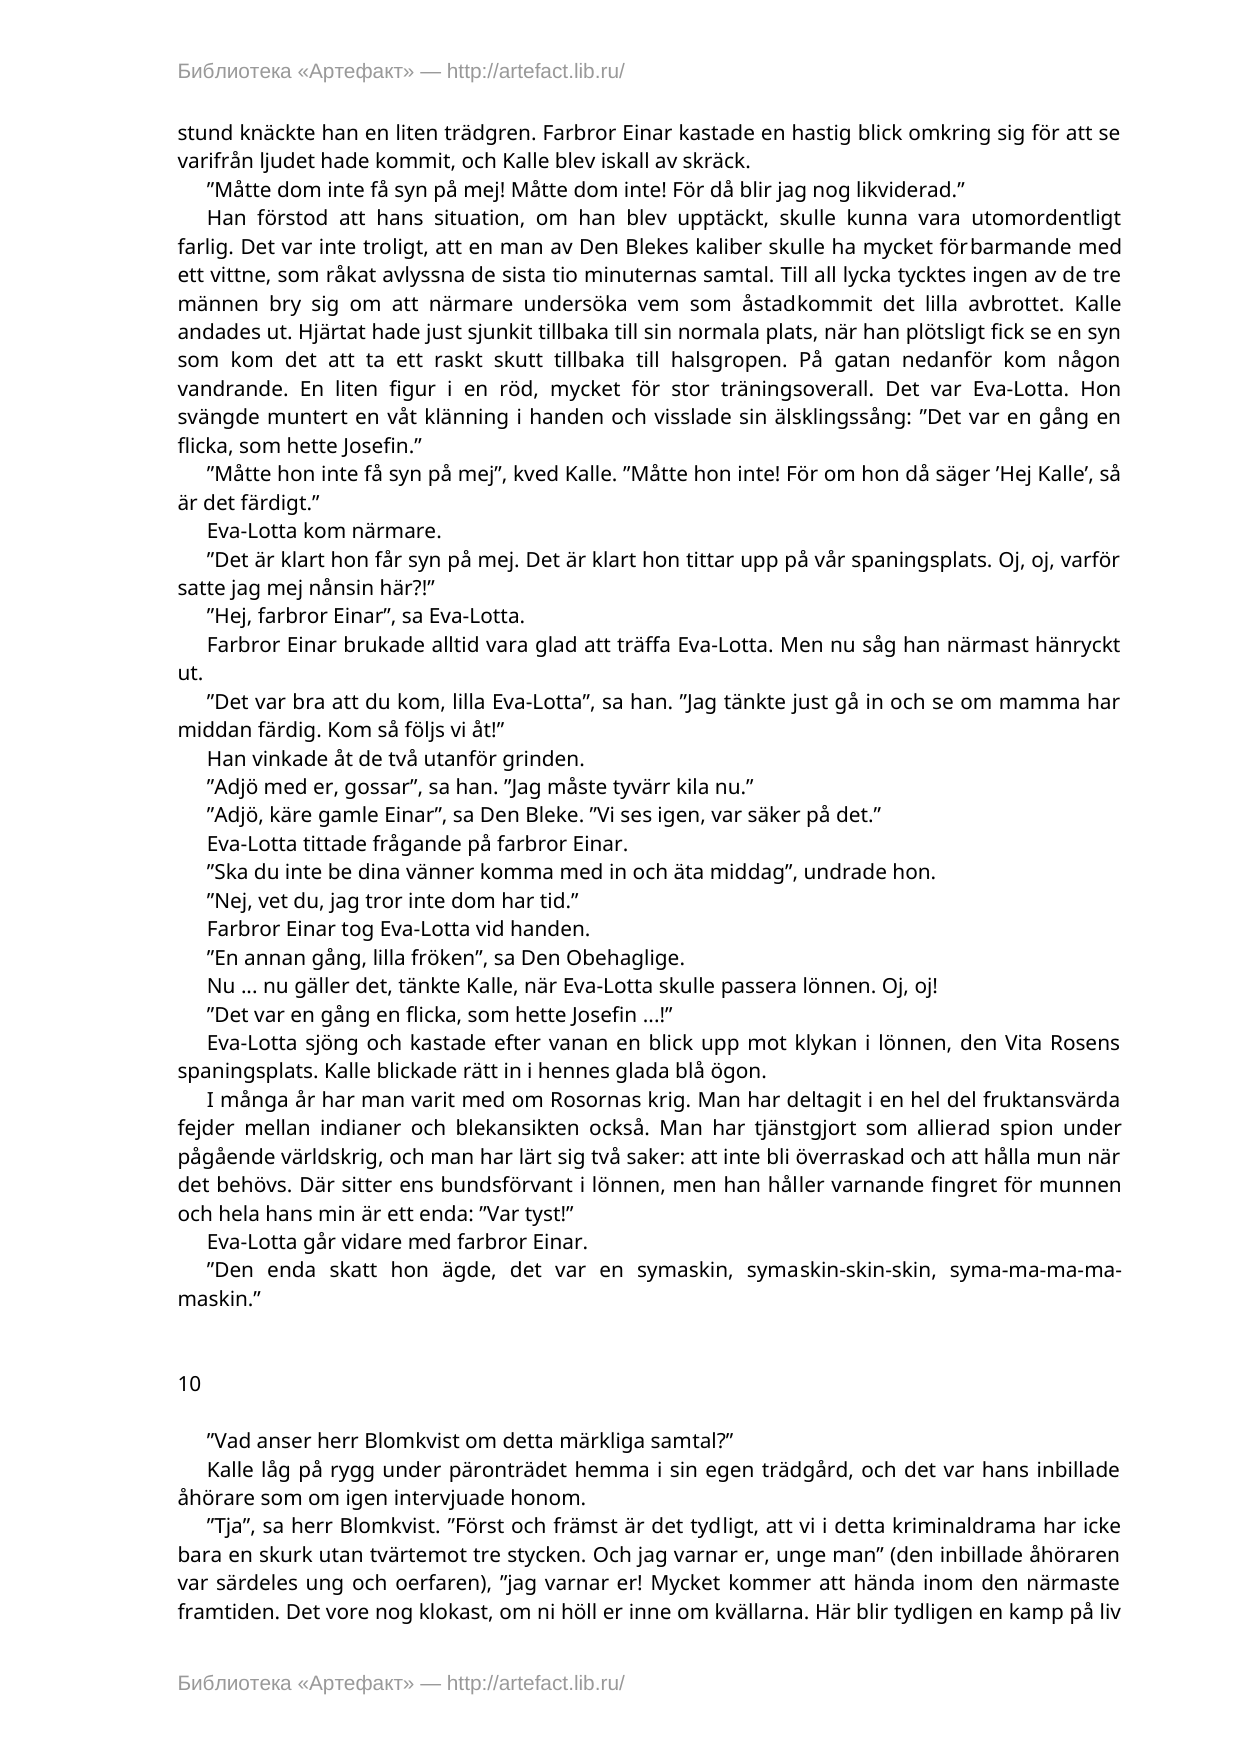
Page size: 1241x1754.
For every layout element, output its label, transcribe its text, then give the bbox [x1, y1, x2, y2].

text Eva-Lotta sjöng och kastade efter vanan en blick upp mot klykan i lönnen, den Vita Rosens spaningsplats. Kalle blickade rätt in i hennes glada blå ögon. [177, 1028, 1122, 1085]
text ”Det är klart hon får syn på mej. Det är klart hon tittar upp på vår spaningsplats. Oj, oj, varför satte jag mej nånsin här?!” [177, 545, 1122, 602]
text Han förstod att hans situation, om han blev upptäckt, skulle kunna vara utomordentligt farlig. Det var inte troligt, att en man av Den Blekes kaliber skulle ha mycket förbarmande med ett vittne, som råkat avlyssna de sista tio minuternas samtal. Till all lycka tycktes ingen av de tre männen bry sig om att närmare undersöka vem som åstadkommit det lilla avbrottet. Kalle andades ut. Hjärtat hade just sjunkit tillbaka till sin normala plats, när han plötsligt fick se en syn som kom det att ta ett raskt skutt tillbaka till halsgropen. På gatan nedanför kom någon vandrande. En liten figur i en röd, mycket för stor träningsoverall. Det var Eva-Lotta. Hon svängde muntert en våt klänning i handen och visslade sin älsklingssång: ”Det var en gång en flicka, som hette Josefin.” [177, 203, 1122, 459]
text Eva-Lotta tittade frågande på farbror Einar. [177, 829, 1122, 857]
text Farbror Einar brukade alltid vara glad att träffa Eva-Lotta. Men nu såg han närmast hänryckt ut. [177, 630, 1122, 687]
text I många år har man varit med om Rosornas krig. Man har deltagit i en hel del fruktansvärda fejder mellan indianer och blekansikten också. Man har tjänstgjort som allierad spion under pågående världskrig, och man har lärt sig två saker: att inte bli överraskad och att hålla mun när det behövs. Där sitter ens bundsförvant i lönnen, men han håller varnande fingret för munnen och hela hans min är ett enda: ”Var tyst!” [177, 1085, 1122, 1227]
text Eva-Lotta kom närmare. [177, 516, 1122, 545]
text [177, 118, 1122, 175]
text ”Nej, vet du, jag tror inte dom har tid.” [177, 886, 1122, 914]
text Kalle låg på rygg under päronträdet hemma i sin egen trädgård, och det var hans inbillade åhörare som om igen intervjuade honom. [177, 1455, 1122, 1512]
text Eva-Lotta går vidare med farbror Einar. [177, 1227, 1122, 1256]
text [177, 1512, 1122, 1625]
text ”Måtte hon inte få syn på mej”, kved Kalle. ”Måtte hon inte! För om hon då säger ’Hej Kalle’, så är det färdigt.” [177, 459, 1122, 516]
text ”Måtte dom inte få syn på mej! Måtte dom inte! För då blir jag nog likviderad.” [177, 175, 1122, 203]
text ”Det var en gång en flicka, som hette Josefin ...!” [177, 1000, 1122, 1028]
text ”Hej, farbror Einar”, sa Eva-Lotta. [177, 602, 1122, 630]
subtitle 10 [177, 1369, 1122, 1398]
text ”En annan gång, lilla fröken”, sa Den Obehaglige. [177, 943, 1122, 971]
text ”Adjö med er, gossar”, sa han. ”Jag måste tyvärr kila nu.” [177, 772, 1122, 801]
text ”Den enda skatt hon ägde, det var en symaskin, symaskin-skin-skin, syma-ma-ma-ma-maskin.” [177, 1256, 1122, 1312]
text Han vinkade åt de två utanför grinden. [177, 744, 1122, 772]
text Nu ... nu gäller det, tänkte Kalle, när Eva-Lotta skulle passera lönnen. Oj, oj! [177, 971, 1122, 1000]
text Farbror Einar tog Eva-Lotta vid handen. [177, 914, 1122, 943]
text ”Vad anser herr Blomkvist om detta märkliga samtal?” [177, 1426, 1122, 1455]
text ”Ska du inte be dina vänner komma med in och äta middag”, undrade hon. [177, 857, 1122, 886]
text ”Det var bra att du kom, lilla Eva-Lotta”, sa han. ”Jag tänkte just gå in och se om mamma har middan färdig. Kom så följs vi åt!” [177, 687, 1122, 744]
text ”Adjö, käre gamle Einar”, sa Den Bleke. ”Vi ses igen, var säker på det.” [177, 801, 1122, 829]
